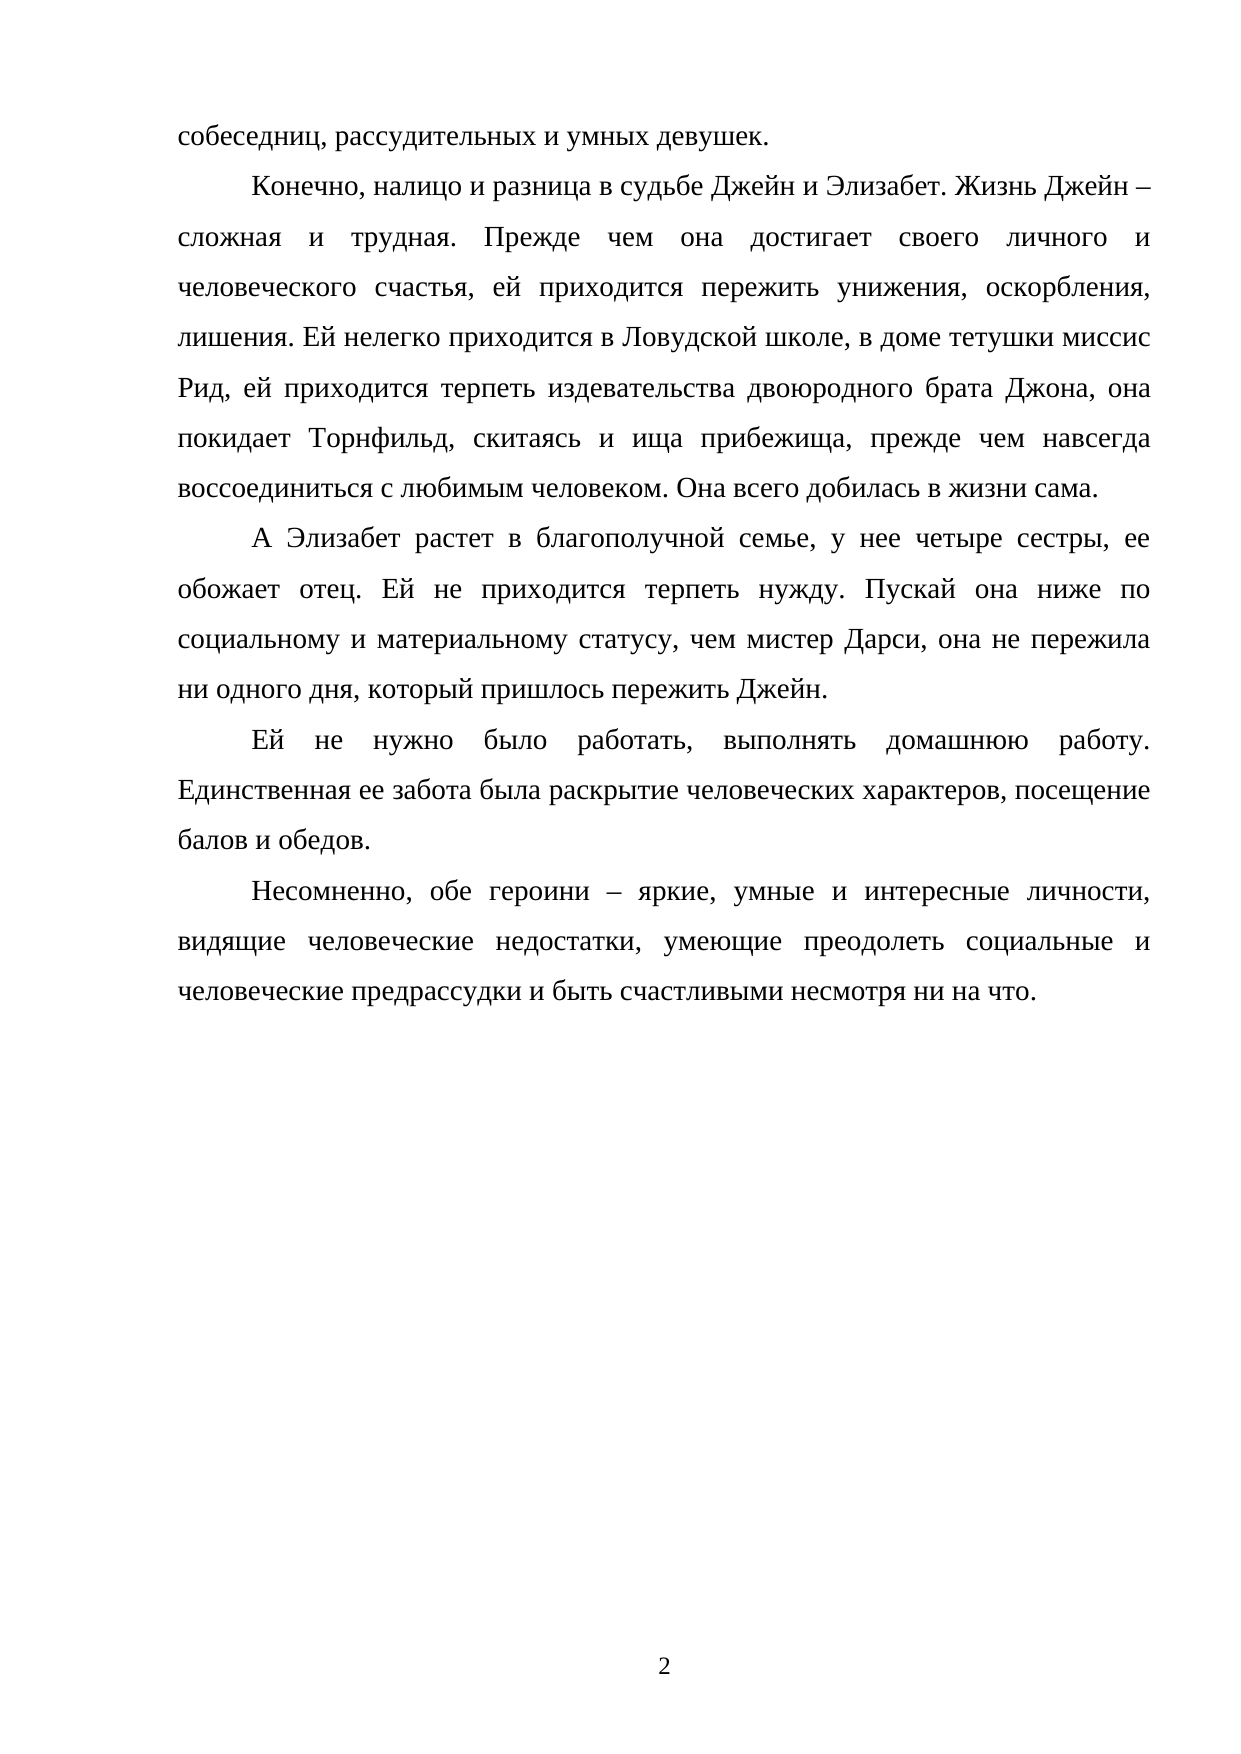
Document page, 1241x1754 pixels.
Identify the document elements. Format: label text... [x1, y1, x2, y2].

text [177, 118, 1152, 152]
text А Элизабет растет в благополучной семье, у нее четыре сестры, ее обожает отец. Ей не приходится терпеть нужду. Пускай она ниже по социальному и материальному статусу, чем мистер Дарси, она не пережила ни одного дня, который пришлось пережить Джейн. [177, 521, 1152, 705]
text Конечно, налицо и разница в судьбе Джейн и Элизабет. Жизнь Джейн – сложная и трудная. Прежде чем она достигает своего личного и человеческого счастья, ей приходится пережить унижения, оскорбления, лишения. Ей нелегко приходится в Ловудской школе, в доме тетушки миссис Рид, ей приходится терпеть издевательства двоюродного брата Джона, она покидает Торнфильд, скитаясь и ища прибежища, прежде чем навсегда воссоединиться с любимым человеком. Она всего добилась в жизни сама. [177, 168, 1152, 504]
text Несомненно, обе героини – яркие, умные и интересные личности, видящие человеческие недостатки, умеющие преодолеть социальные и человеческие предрассудки и быть счастливыми несмотря ни на что. [177, 873, 1152, 1007]
text Ей не нужно было работать, выполнять домашнюю работу. Единственная ее забота была раскрытие человеческих характеров, посещение балов и обедов. [177, 722, 1152, 856]
